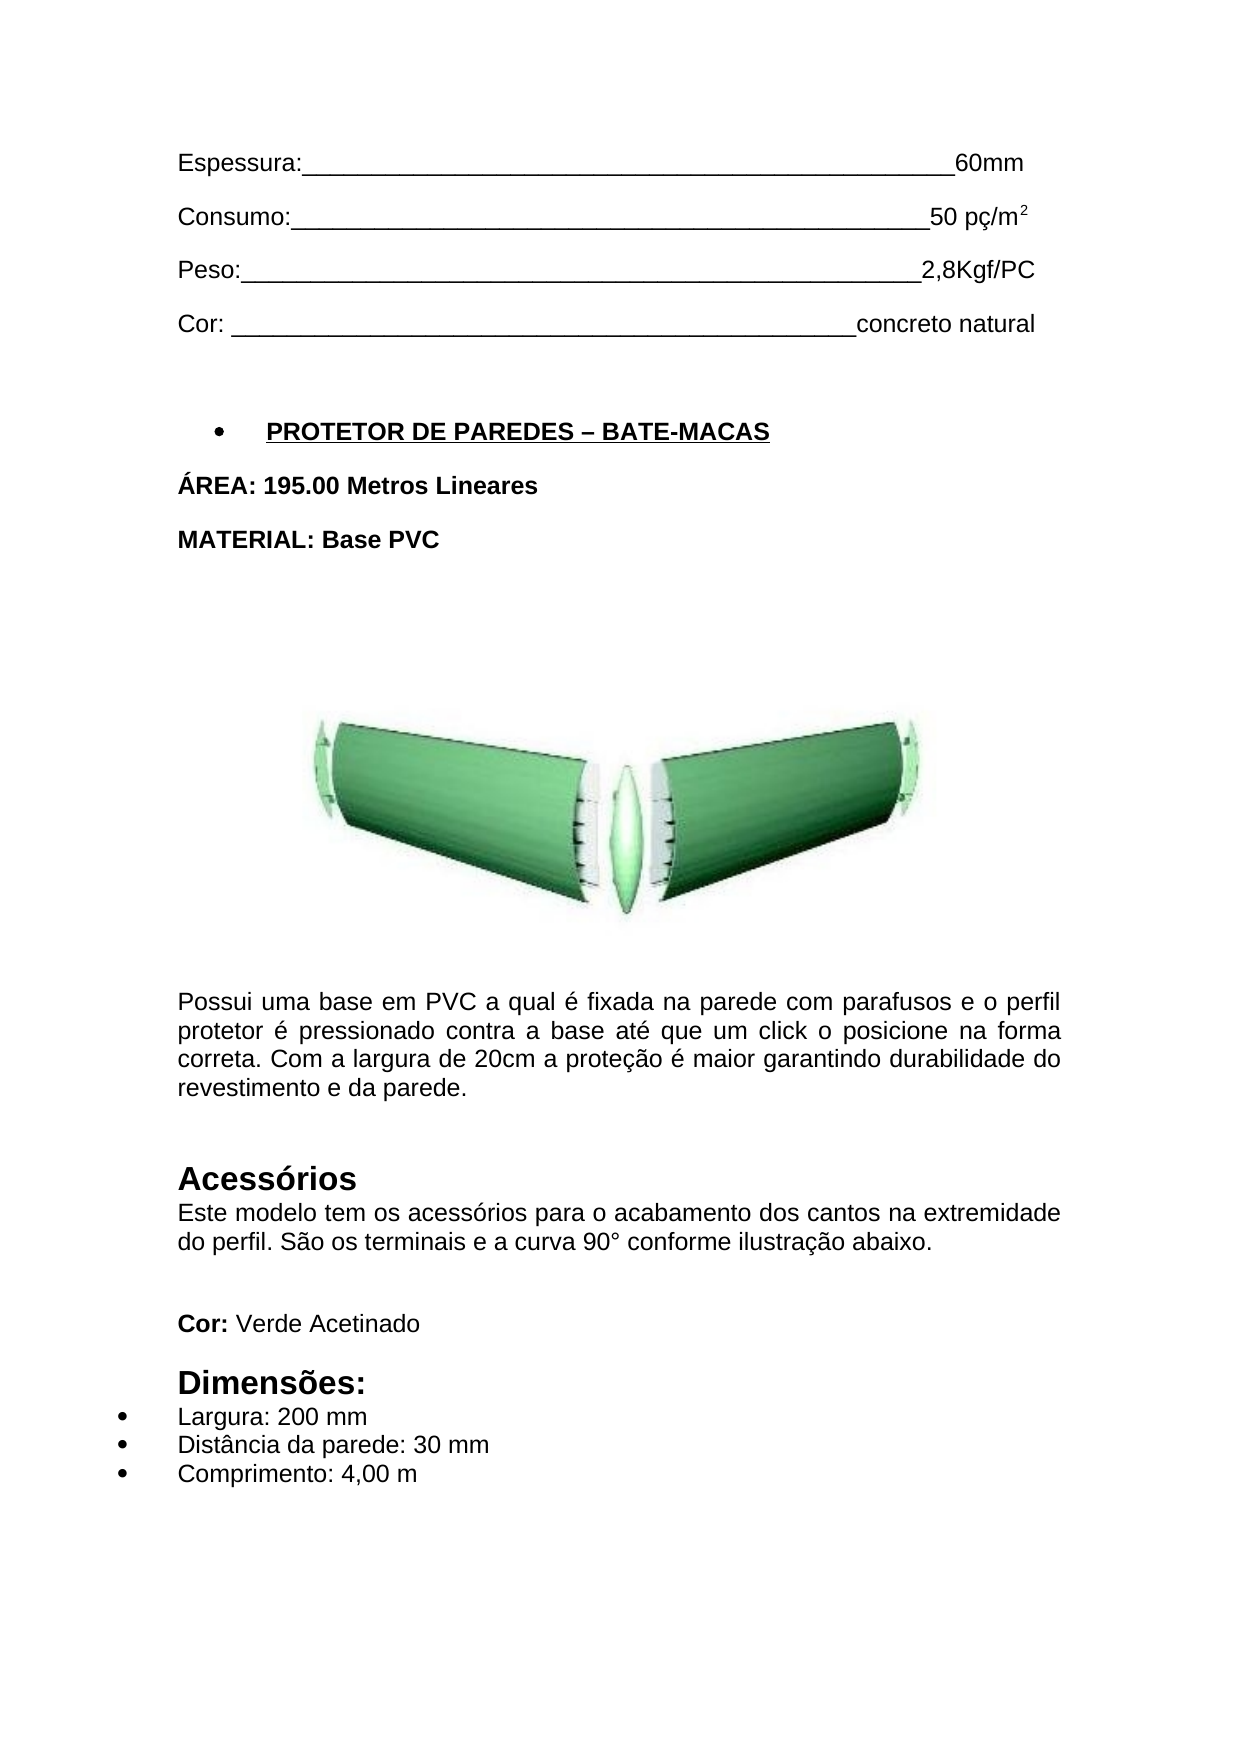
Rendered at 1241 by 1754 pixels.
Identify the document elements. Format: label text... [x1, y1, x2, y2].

list Comprimento: 4,00 m [118, 1459, 1063, 1488]
text Este modelo tem os acessórios para o acabamento dos cantos na extremidade do perfil. São os terminais e a curva 90° conforme ilustração abaixo. [177, 1198, 1063, 1255]
text Acessórios [177, 1159, 1063, 1198]
list Largura: 200 mm [118, 1401, 1063, 1430]
text Possui uma base em PVC a qual é fixada na parede com parafusos e o perfil protetor é pressionado contra a base até que um click o posicione na forma correta. Com a largura de 20cm a proteção é maior garantindo durabilidade do revestimento e da parede. [177, 987, 1063, 1102]
text Cor: Verde Acetinado [177, 1309, 1063, 1338]
list PROTETOR DE PAREDES – BATE-MACAS [215, 417, 1063, 446]
text Peso:_________________________________________________2,8Kgf/PC [177, 255, 1063, 284]
text Espessura:_______________________________________________60mm [177, 148, 1063, 176]
text Consumo:______________________________________________50 pç/m2 [177, 201, 1063, 230]
text ÁREA: 195.00 Metros Lineares [177, 471, 1063, 499]
picture [251, 632, 976, 962]
text Cor: _____________________________________________concreto natural [177, 309, 1063, 338]
list Distância da parede: 30 mm [118, 1430, 1063, 1459]
text Dimensões: [177, 1363, 1063, 1401]
text MATERIAL: Base PVC [177, 525, 1063, 553]
